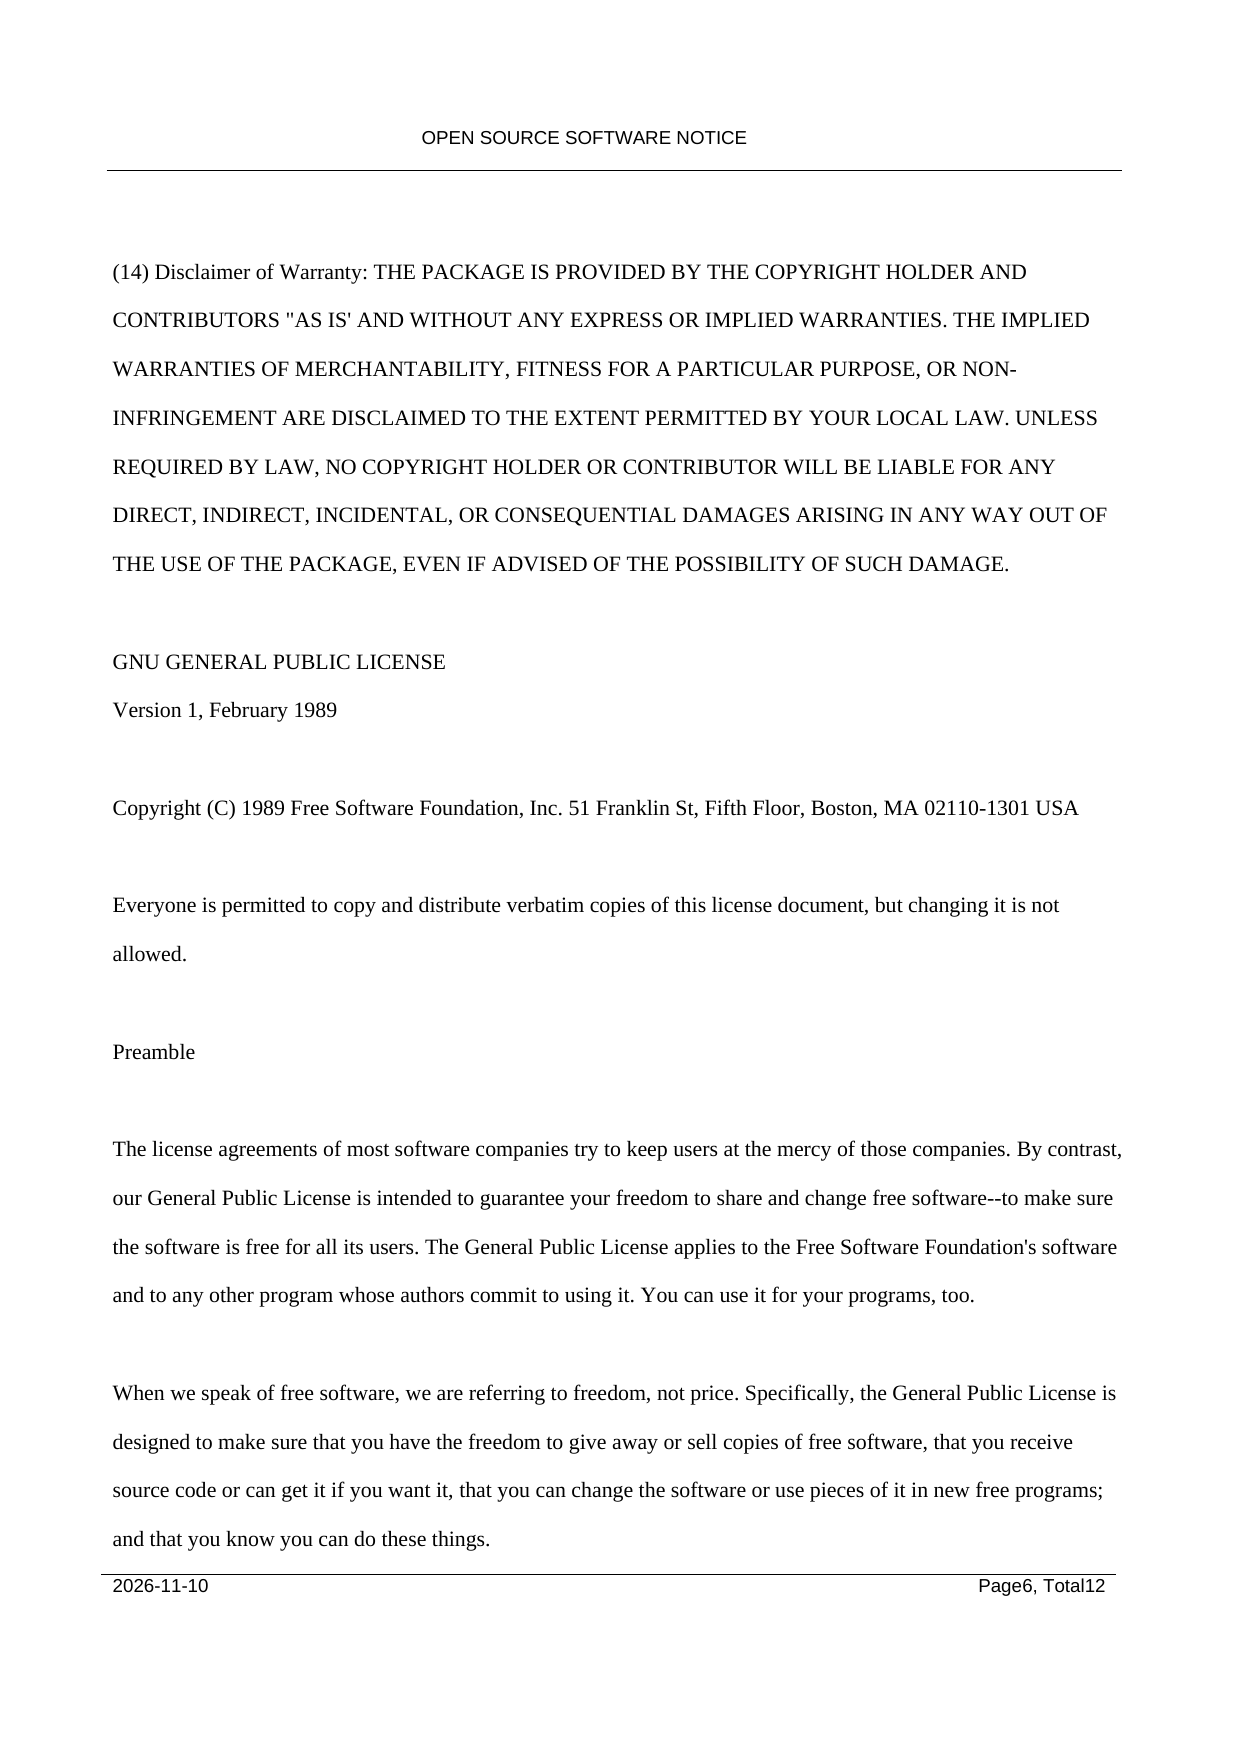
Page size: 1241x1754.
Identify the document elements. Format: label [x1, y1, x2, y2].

text [112, 206, 1128, 1555]
